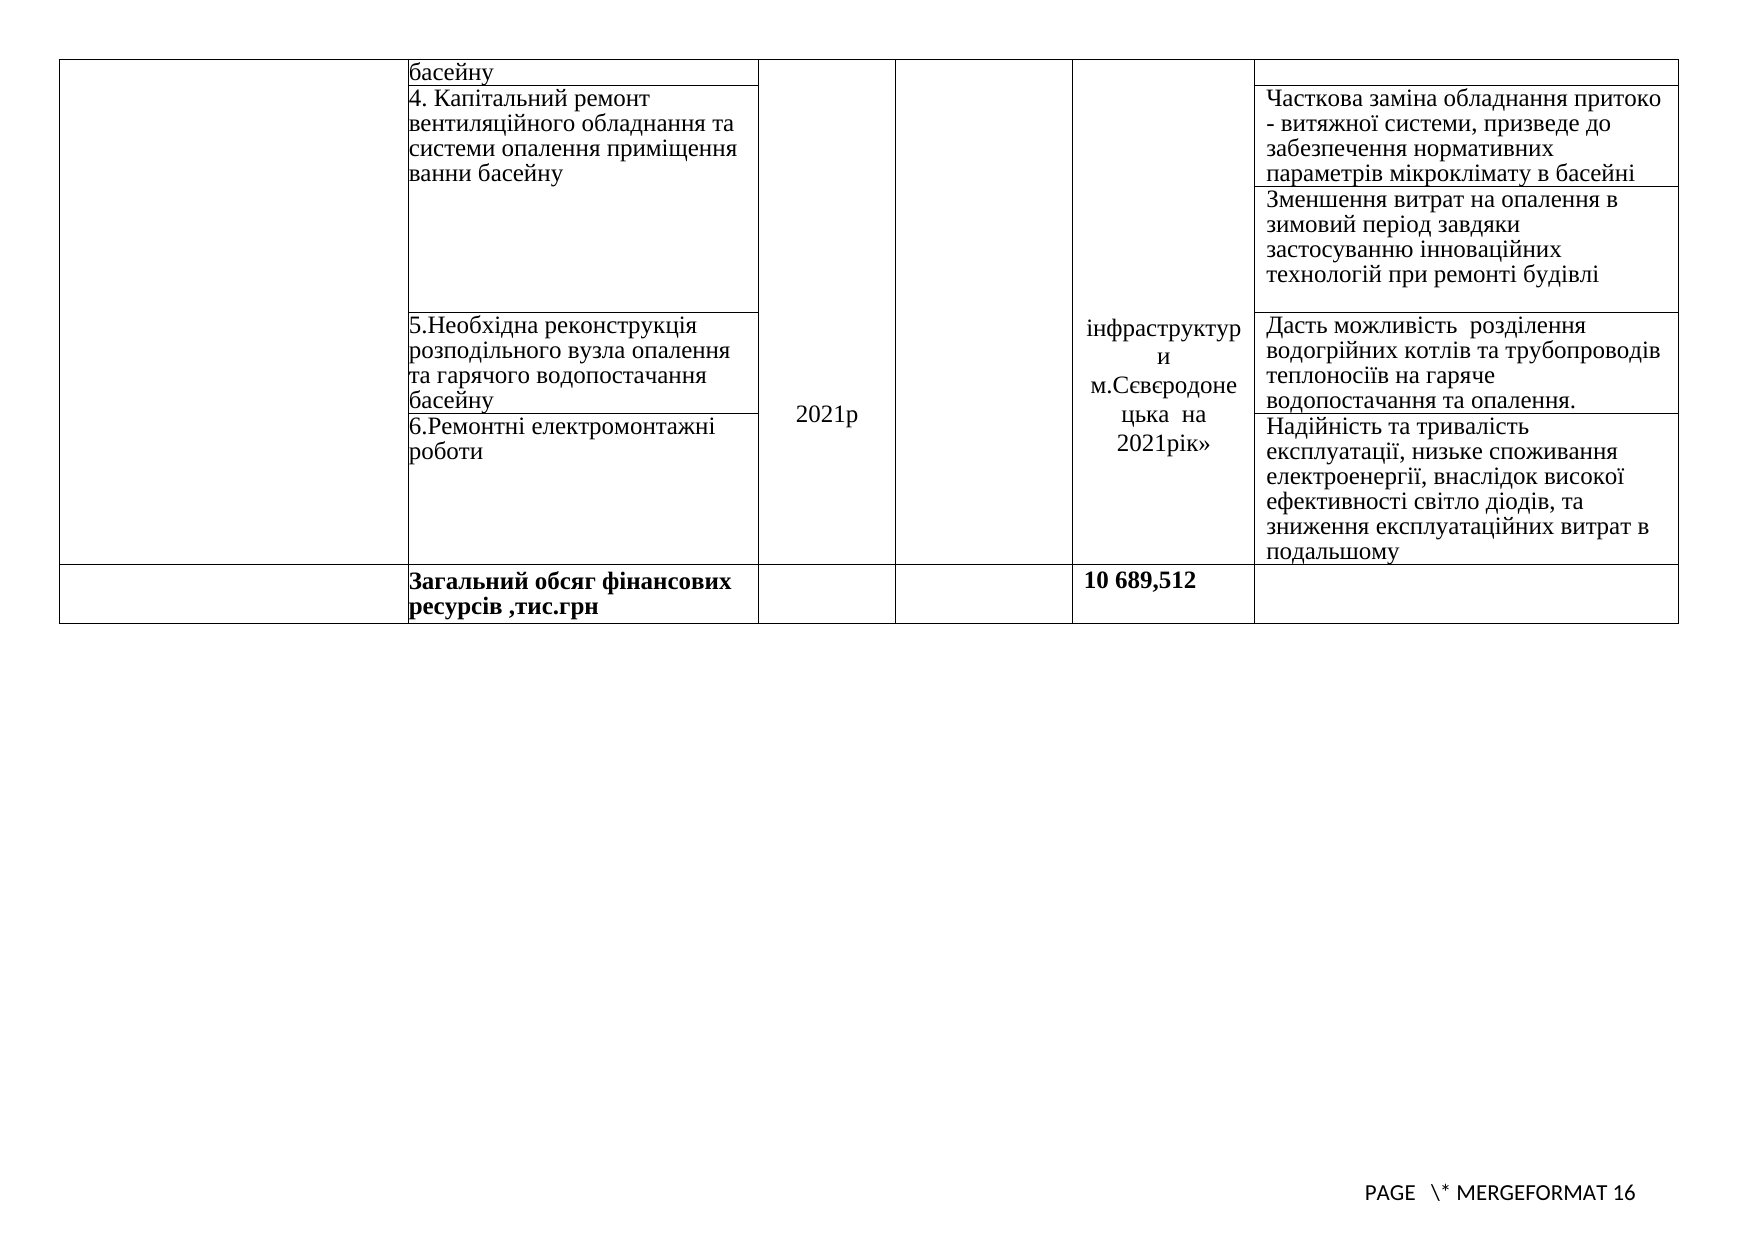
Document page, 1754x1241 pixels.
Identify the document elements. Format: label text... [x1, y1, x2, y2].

table_cell 10 689,512 [1073, 565, 1254, 623]
table_cell [896, 565, 1072, 623]
table_cell [759, 565, 895, 623]
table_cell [409, 60, 758, 85]
table_cell [1255, 565, 1678, 623]
table_cell [60, 565, 408, 623]
table_cell Дасть можливість розділення водогрійних котлів та трубопроводів теплоносіїв на гаряче водопостачання та опалення. [1255, 313, 1678, 413]
table_cell 5.Необхідна реконструкція розподільного вузла опалення та гарячого водопостачання басейну [409, 313, 758, 413]
table_cell 6.Ремонтні електромонтажні роботи [409, 414, 758, 564]
table_cell Зменшення витрат на опалення в зимовий період завдяки застосуванню інноваційних технологій при ремонті будівлі [1255, 187, 1678, 312]
table_cell Часткова заміна обладнання притоко - витяжної системи, призведе до забезпечення нормативних параметрів мікроклімату в басейні [1255, 86, 1678, 186]
table_cell 4. Капітальний ремонт вентиляційного обладнання та системи опалення приміщення ванни басейну [409, 86, 758, 312]
table_cell Загальний обсяг фінансових ресурсів ,тис.грн [409, 565, 758, 623]
table_cell Надійність та тривалість експлуатації, низьке споживання електроенергії, внаслідок високої ефективності світло діодів, та зниження експлуатаційних витрат в подальшому [1255, 414, 1678, 564]
